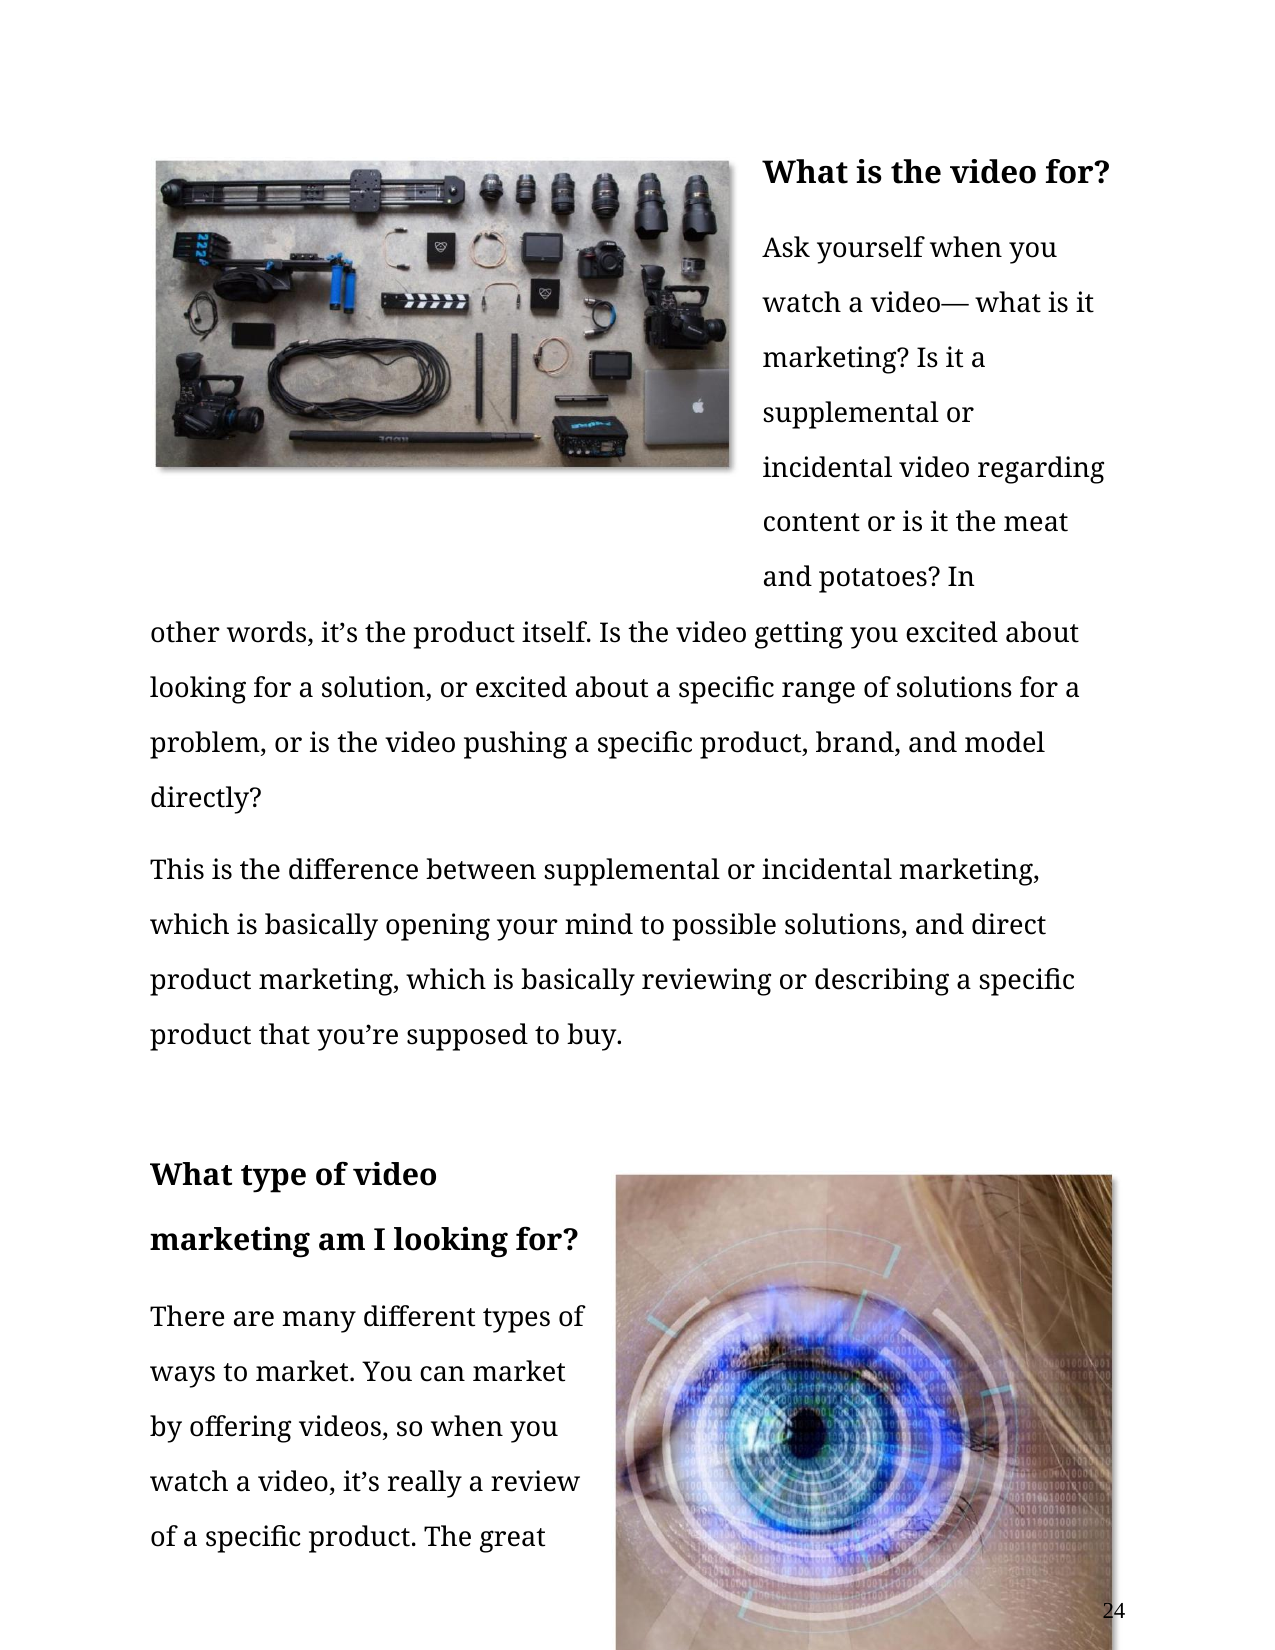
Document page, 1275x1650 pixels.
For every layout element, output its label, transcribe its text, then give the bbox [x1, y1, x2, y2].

picture [151, 157, 741, 479]
text other words, it’s the product itself. Is the video getting you excited about looking for a solution, or excited about a specific range of solutions for a problem, or is the video pushing a specific product, brand, and model directly? [150, 614, 1119, 815]
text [150, 1298, 587, 1554]
picture [611, 1170, 1123, 1650]
text Ask yourself when you watch a video— what is it marketing? Is it a supplemental or incidental video regarding content or is it the meat and potatoes? In [762, 228, 1110, 595]
text What is the video for? [762, 150, 1125, 193]
text This is the difference between supplemental or incidental marketing, which is basically opening your mind to possible solutions, and direct product marketing, which is basically reviewing or describing a specific product that you’re supposed to buy. [150, 851, 1117, 1052]
text What type of video marketing am I looking for? [150, 1153, 589, 1259]
